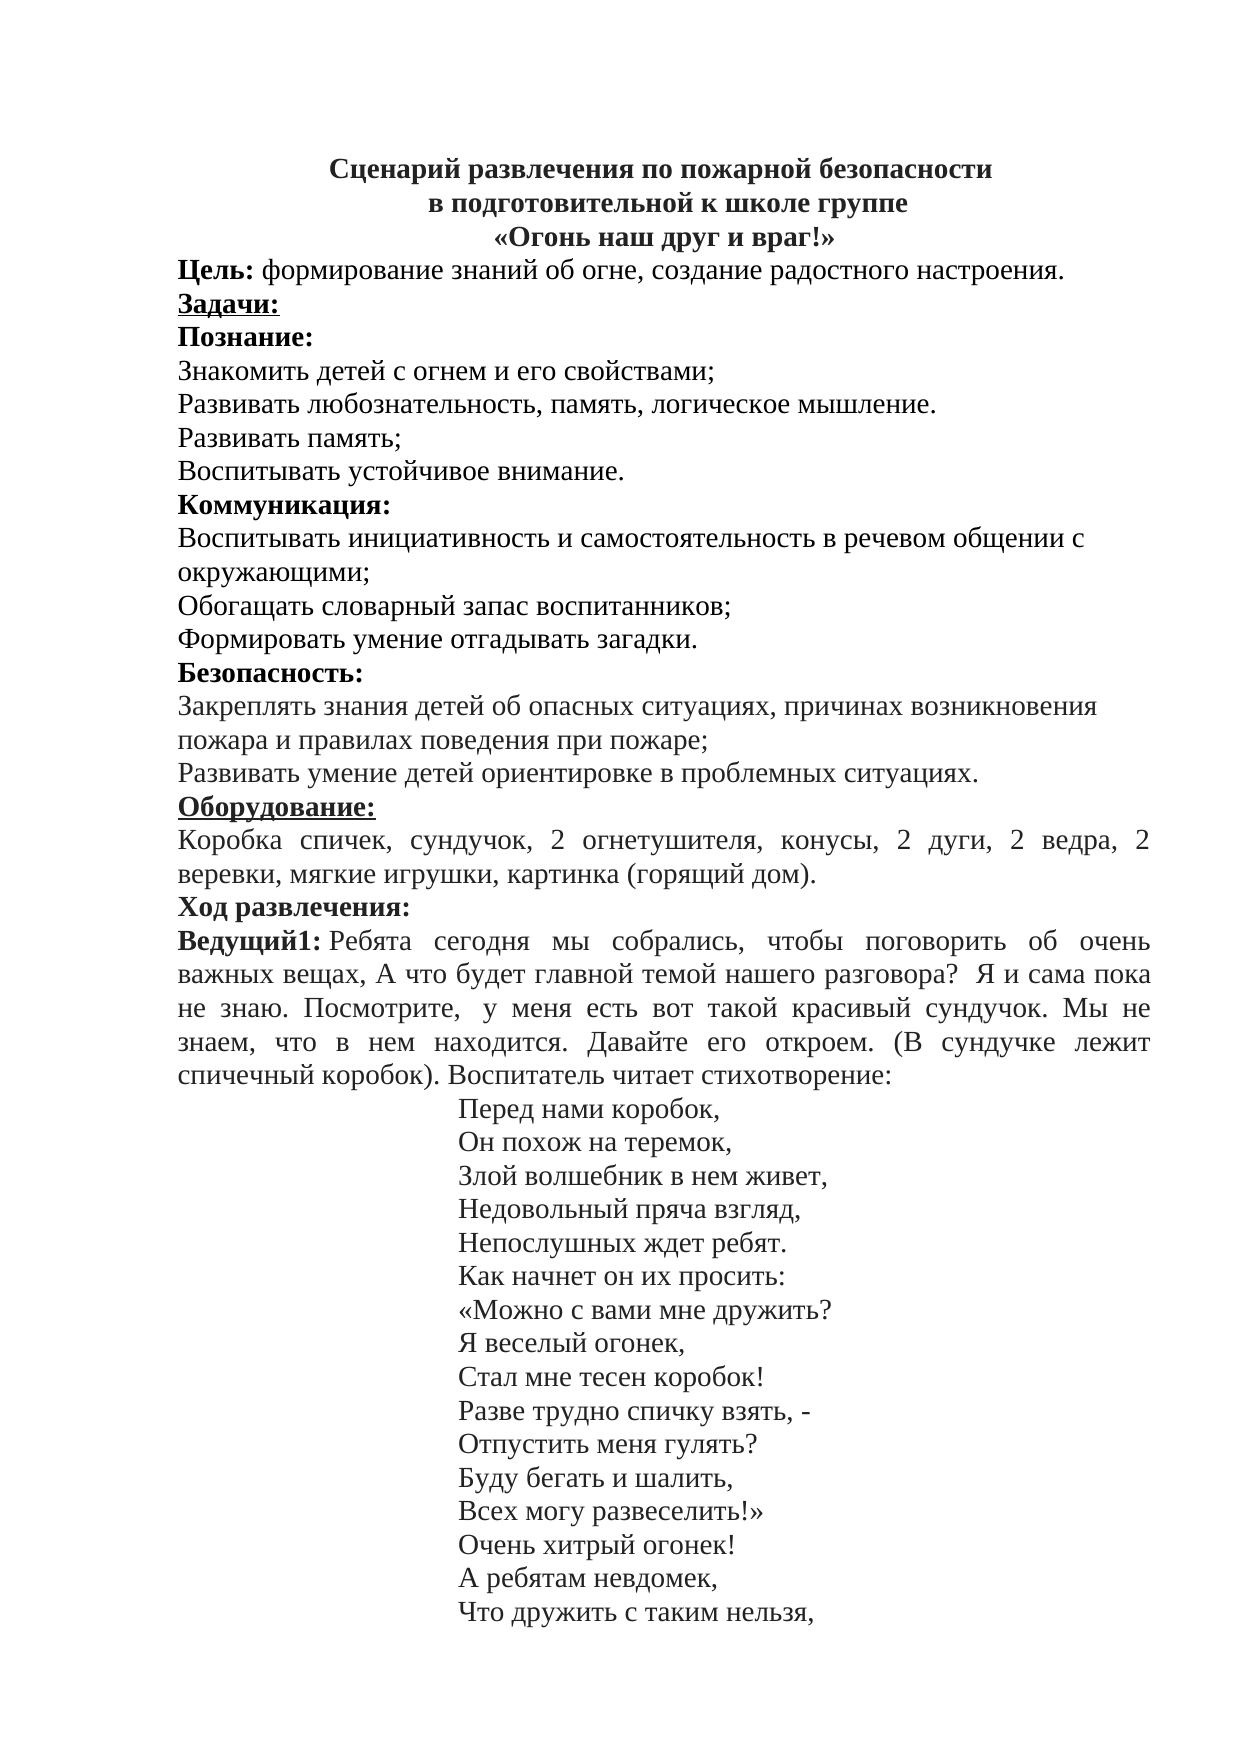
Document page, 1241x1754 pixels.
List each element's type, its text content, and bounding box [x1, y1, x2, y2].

text Закреплять знания детей об опасных ситуациях, причинах возникновения пожара и правилах поведения при пожаре; [177, 688, 1152, 755]
text Знакомить детей с огнем и его свойствами; [177, 353, 1152, 386]
text Коммуникация: [177, 487, 1152, 521]
text Сценарий развлечения по пожарной безопасности [177, 118, 1152, 185]
text «Можно с вами мне дружить? [458, 1292, 1152, 1326]
text Задачи: [177, 286, 1152, 319]
text «Огонь наш друг и враг!» [177, 219, 1152, 252]
text Коробка спичек, сундучок, 2 огнетушителя, конусы, 2 дуги, 2 ведра, 2 веревки, мягкие игрушки, картинка (горящий дом). [177, 822, 1152, 889]
text Развивать память; [177, 420, 1152, 453]
text Как начнет он их просить: [458, 1258, 1152, 1292]
text Всех могу развеселить!» [458, 1493, 1152, 1527]
text Буду бегать и шалить, [458, 1460, 1152, 1493]
text Я веселый огонек, [458, 1326, 1152, 1359]
text Ход развлечения: [177, 889, 1152, 923]
text в подготовительной к школе группе [177, 185, 1152, 219]
text Недовольный пряча взгляд, [458, 1191, 1152, 1225]
text Развивать умение детей ориентировке в проблемных ситуациях. [177, 755, 1152, 789]
text Ведущий1: Ребята сегодня мы собрались, чтобы поговорить об очень важных вещах, А что будет главной темой нашего разговора? Я и сама пока не знаю. Посмотрите, у меня есть вот такой красивый сундучок. Мы не знаем, что в нем находится. Давайте его откроем. (В сундучке лежит спичечный коробок). Воспитатель читает стихотворение: [177, 923, 1152, 1091]
text Формировать умение отгадывать загадки. [177, 621, 1152, 655]
text Разве трудно спичку взять, - [458, 1393, 1152, 1426]
text Воспитывать инициативность и самостоятельность в речевом общении с окружающими; [177, 521, 1152, 588]
text Развивать любознательность, память, логическое мышление. [177, 386, 1152, 420]
text Очень хитрый огонек! [458, 1527, 1152, 1560]
text Он похож на теремок, [458, 1124, 1152, 1158]
text Безопасность: [177, 655, 1152, 688]
text Цель: формирование знаний об огне, создание радостного настроения. [177, 252, 1152, 286]
text Воспитывать устойчивое внимание. [177, 453, 1152, 487]
text Злой волшебник в нем живет, [458, 1158, 1152, 1191]
text Перед нами коробок, [458, 1091, 1152, 1124]
text А ребятам невдомек, [458, 1560, 1152, 1594]
text Непослушных ждет ребят. [458, 1225, 1152, 1258]
text Стал мне тесен коробок! [458, 1359, 1152, 1393]
text Обогащать словарный запас воспитанников; [177, 588, 1152, 621]
text Что дружить с таким нельзя, [458, 1594, 1152, 1627]
text Оборудование: [177, 789, 1152, 822]
text Познание: [177, 319, 1152, 353]
text Отпустить меня гулять? [458, 1426, 1152, 1460]
